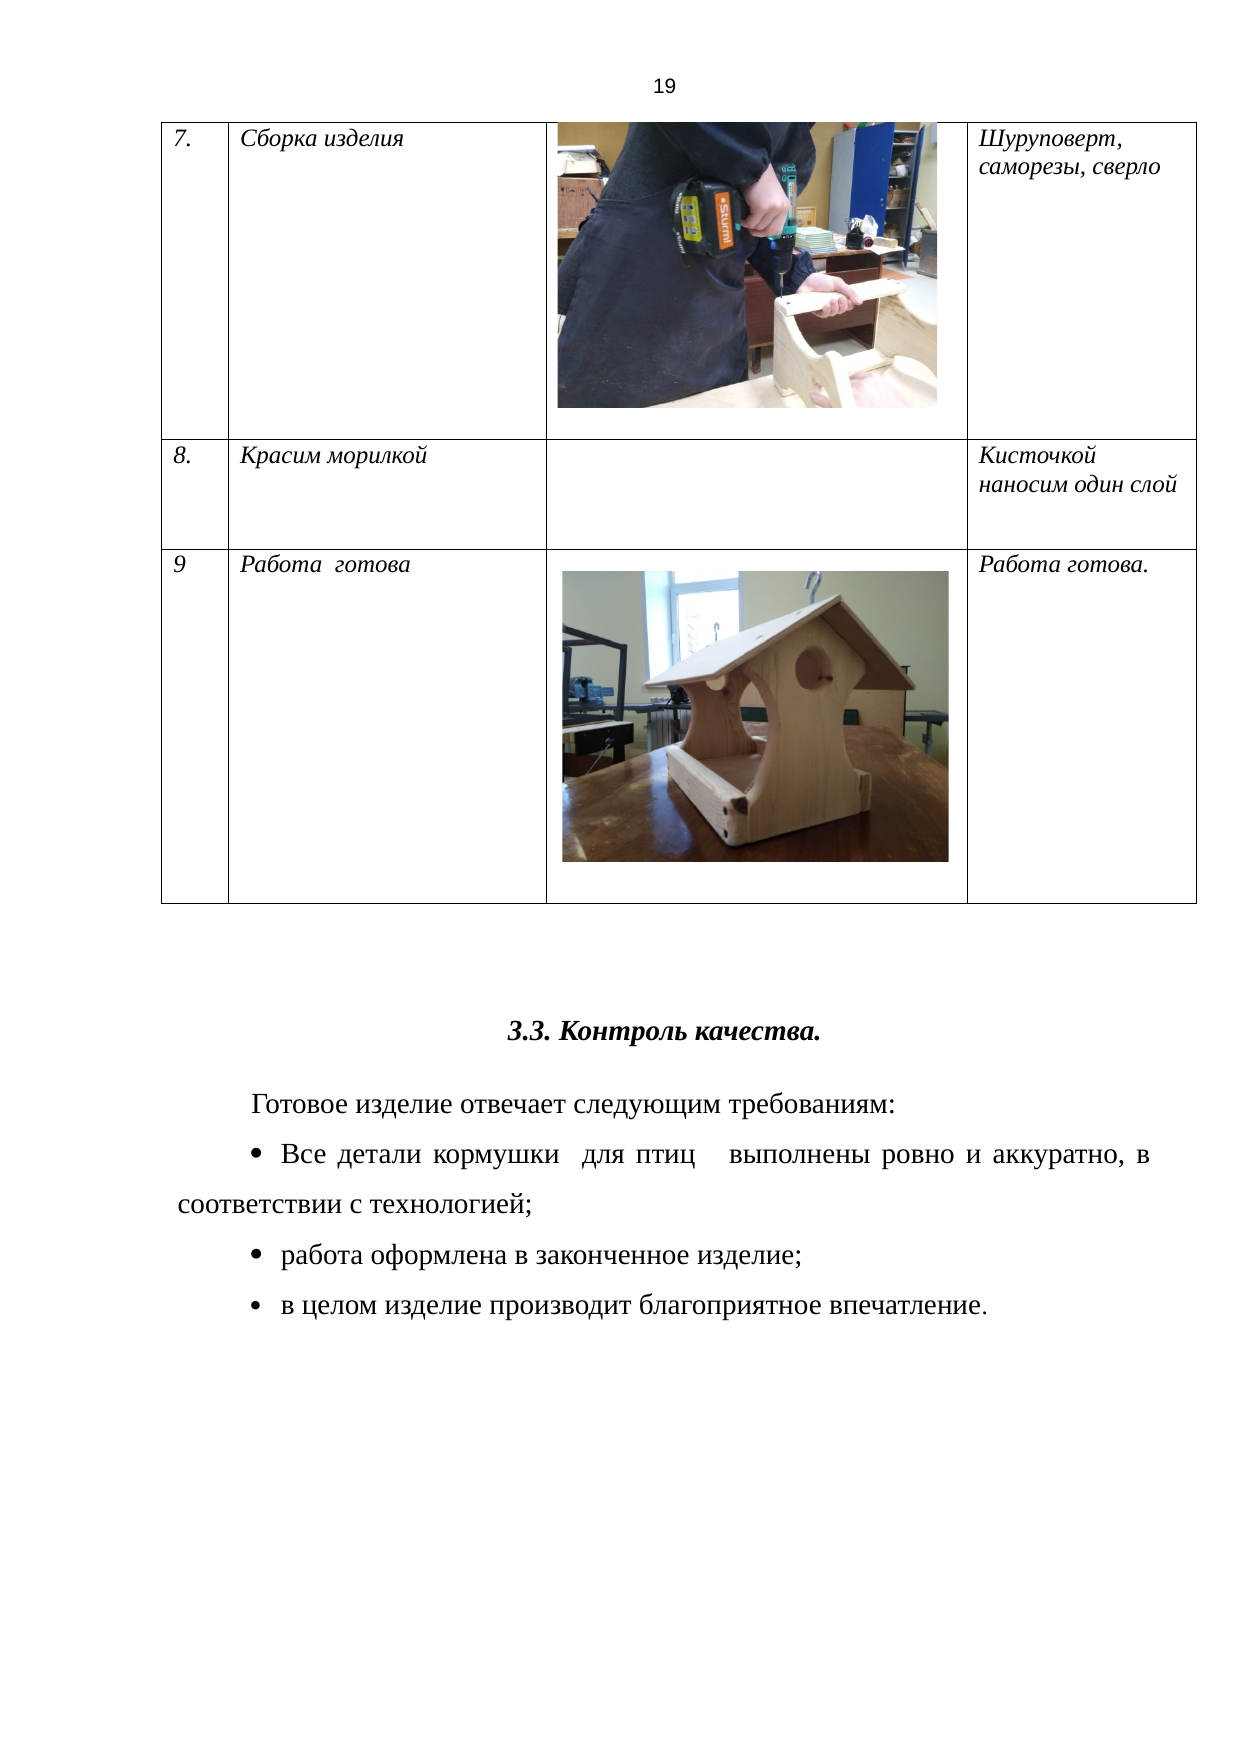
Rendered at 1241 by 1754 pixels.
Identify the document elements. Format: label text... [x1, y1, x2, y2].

text Готовое изделие отвечает следующим требованиям: [192, 1086, 1152, 1119]
picture [557, 122, 938, 408]
list работа оформлена в законченное изделие; [177, 1237, 1152, 1271]
table_cell Кисточкой наносим один слой [968, 440, 1196, 548]
table_cell 8. [162, 440, 228, 548]
table_cell Шуруповерт, саморезы, сверло [968, 123, 1196, 439]
table_cell Красим морилкой [229, 440, 546, 548]
table_cell Сборка изделия [229, 123, 546, 439]
table_cell Работа готова [229, 550, 546, 902]
table_cell [547, 123, 967, 439]
list Все детали кормушки для птиц выполнены ровно и аккуратно, в соответствии с технологией; [177, 1136, 1152, 1220]
list в целом изделие производит благоприятное впечатление. [177, 1287, 1152, 1321]
table_cell Работа готова. [968, 550, 1196, 902]
table_cell 7. [162, 123, 228, 439]
picture [562, 571, 949, 862]
subtitle 3.3. Контроль качества. [177, 1013, 1152, 1046]
table_cell [547, 440, 967, 548]
table_cell [547, 550, 967, 902]
table_cell 9 [162, 550, 228, 902]
